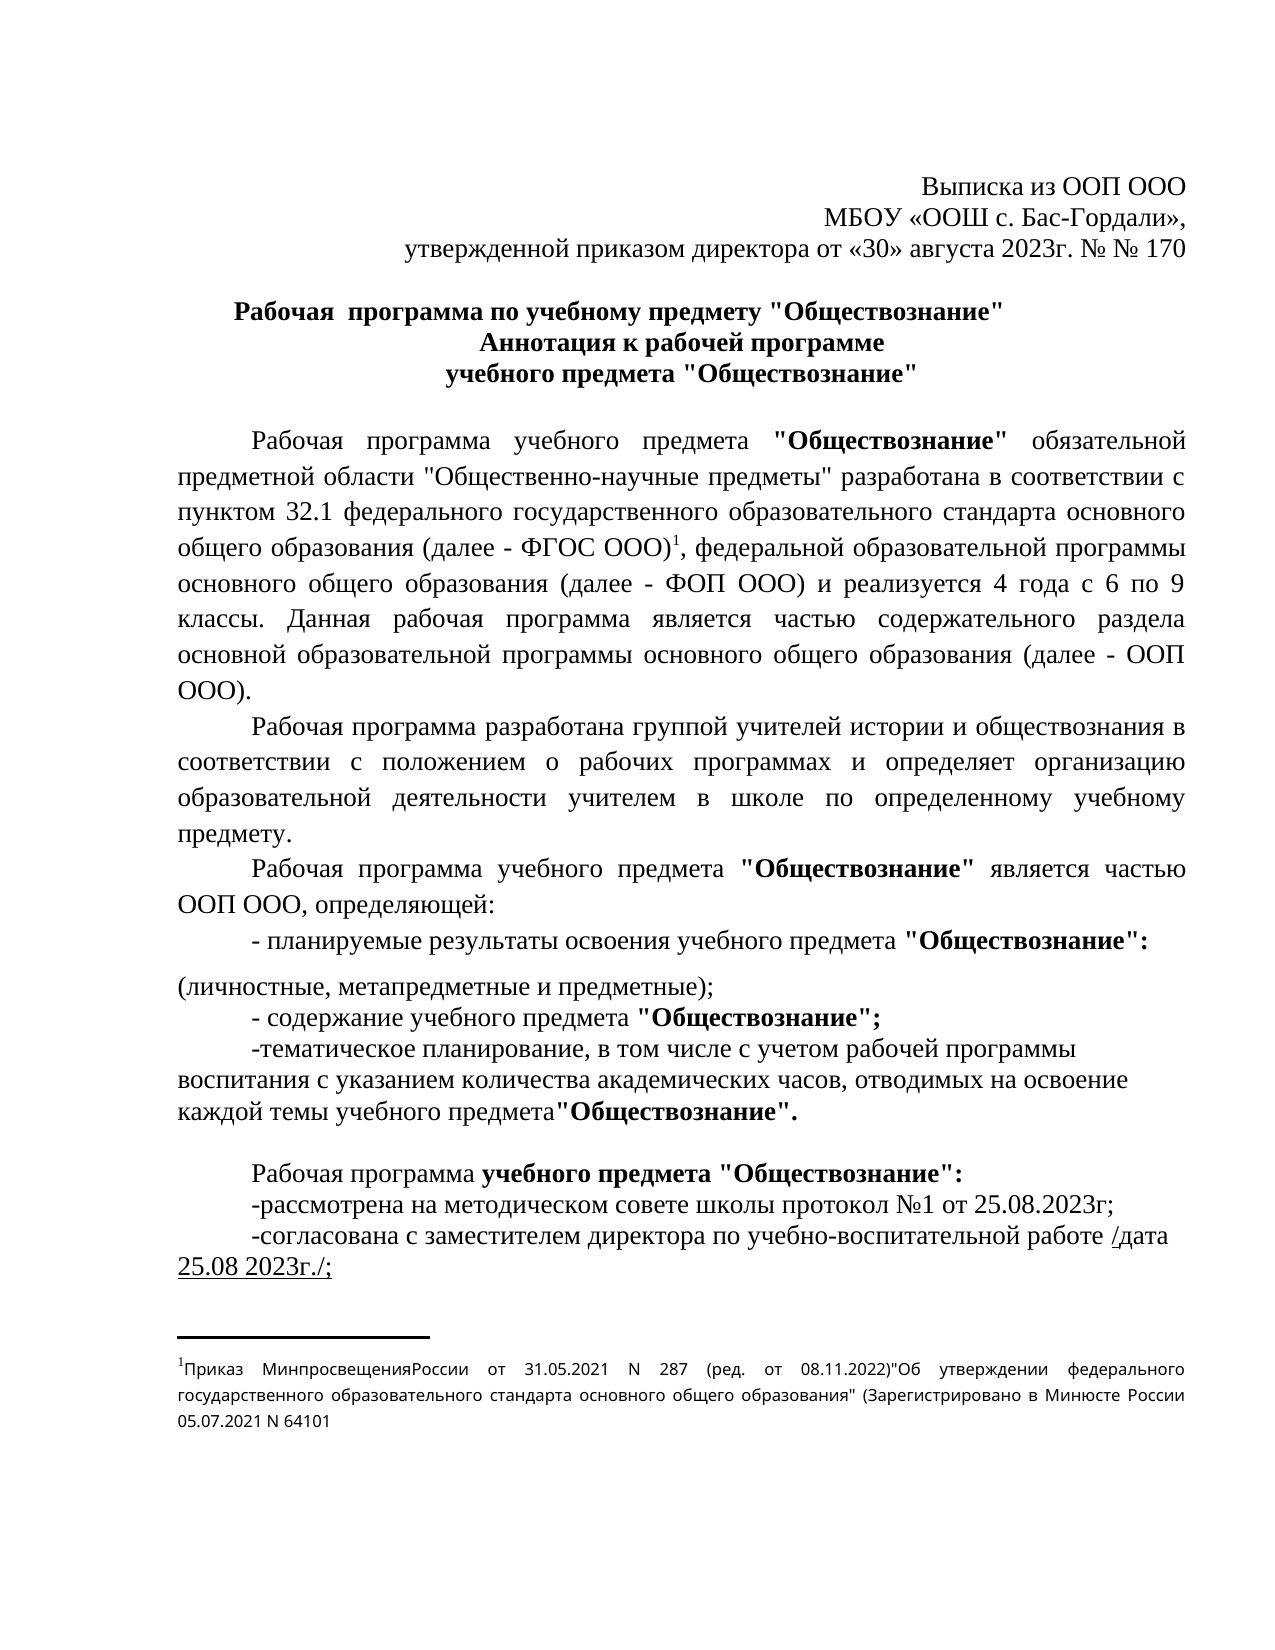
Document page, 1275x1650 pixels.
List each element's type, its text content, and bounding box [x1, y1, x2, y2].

text -согласована с заместителем директора по учебно-воспитательной работе /дата 25.08 2023г./; [177, 1219, 1186, 1282]
text Выписка из ООП ООО [177, 170, 1186, 201]
text -рассмотрена на методическом совете школы протокол №1 от 25.08.2023г; [177, 1188, 1186, 1219]
text Рабочая программа по учебному предмету "Обществознание" [177, 295, 1186, 326]
text -тематическое планирование, в том числе с учетом рабочей программы воспитания с указанием количества академических часов, отводимых на освоение каждой темы учебного предмета"Обществознание". [177, 1032, 1186, 1126]
text Рабочая программа учебного предмета "Обществознание": [177, 1157, 1186, 1188]
text утвержденной приказом директора от «30» августа 2023г. № № 170 [177, 232, 1186, 263]
text Рабочая программа разработана группой учителей истории и обществознания в соответствии с положением о рабочих программах и определяет организацию образовательной деятельности учителем в школе по определенному учебному предмету. [177, 710, 1186, 848]
text Аннотация к рабочей программе [177, 326, 1186, 357]
text Рабочая программа учебного предмета "Обществознание" обязательной предметной области "Общественно-научные предметы" разработана в соответствии с пунктом 32.1 федерального государственного образовательного стандарта основного общего образования (далее - ФГОС ООО), федеральной образовательной программы основного общего образования (далее - ФОП ООО) и реализуется 4 года с 6 по 9 классы. Данная рабочая программа является частью содержательного раздела основной образовательной программы основного общего образования (далее - ООП ООО). [177, 424, 1186, 705]
text (личностные, метапредметные и предметные); [177, 970, 1186, 1001]
text МБОУ «ООШ с. Бас-Гордали», [177, 201, 1186, 232]
text учебного предмета "Обществознание" [177, 357, 1186, 388]
text - содержание учебного предмета "Обществознание"; [177, 1001, 1186, 1032]
text Рабочая программа учебного предмета "Обществознание" является частью ООП ООО, определяющей: [177, 853, 1186, 919]
text - планируемые результаты освоения учебного предмета "Обществознание": [177, 924, 1186, 955]
